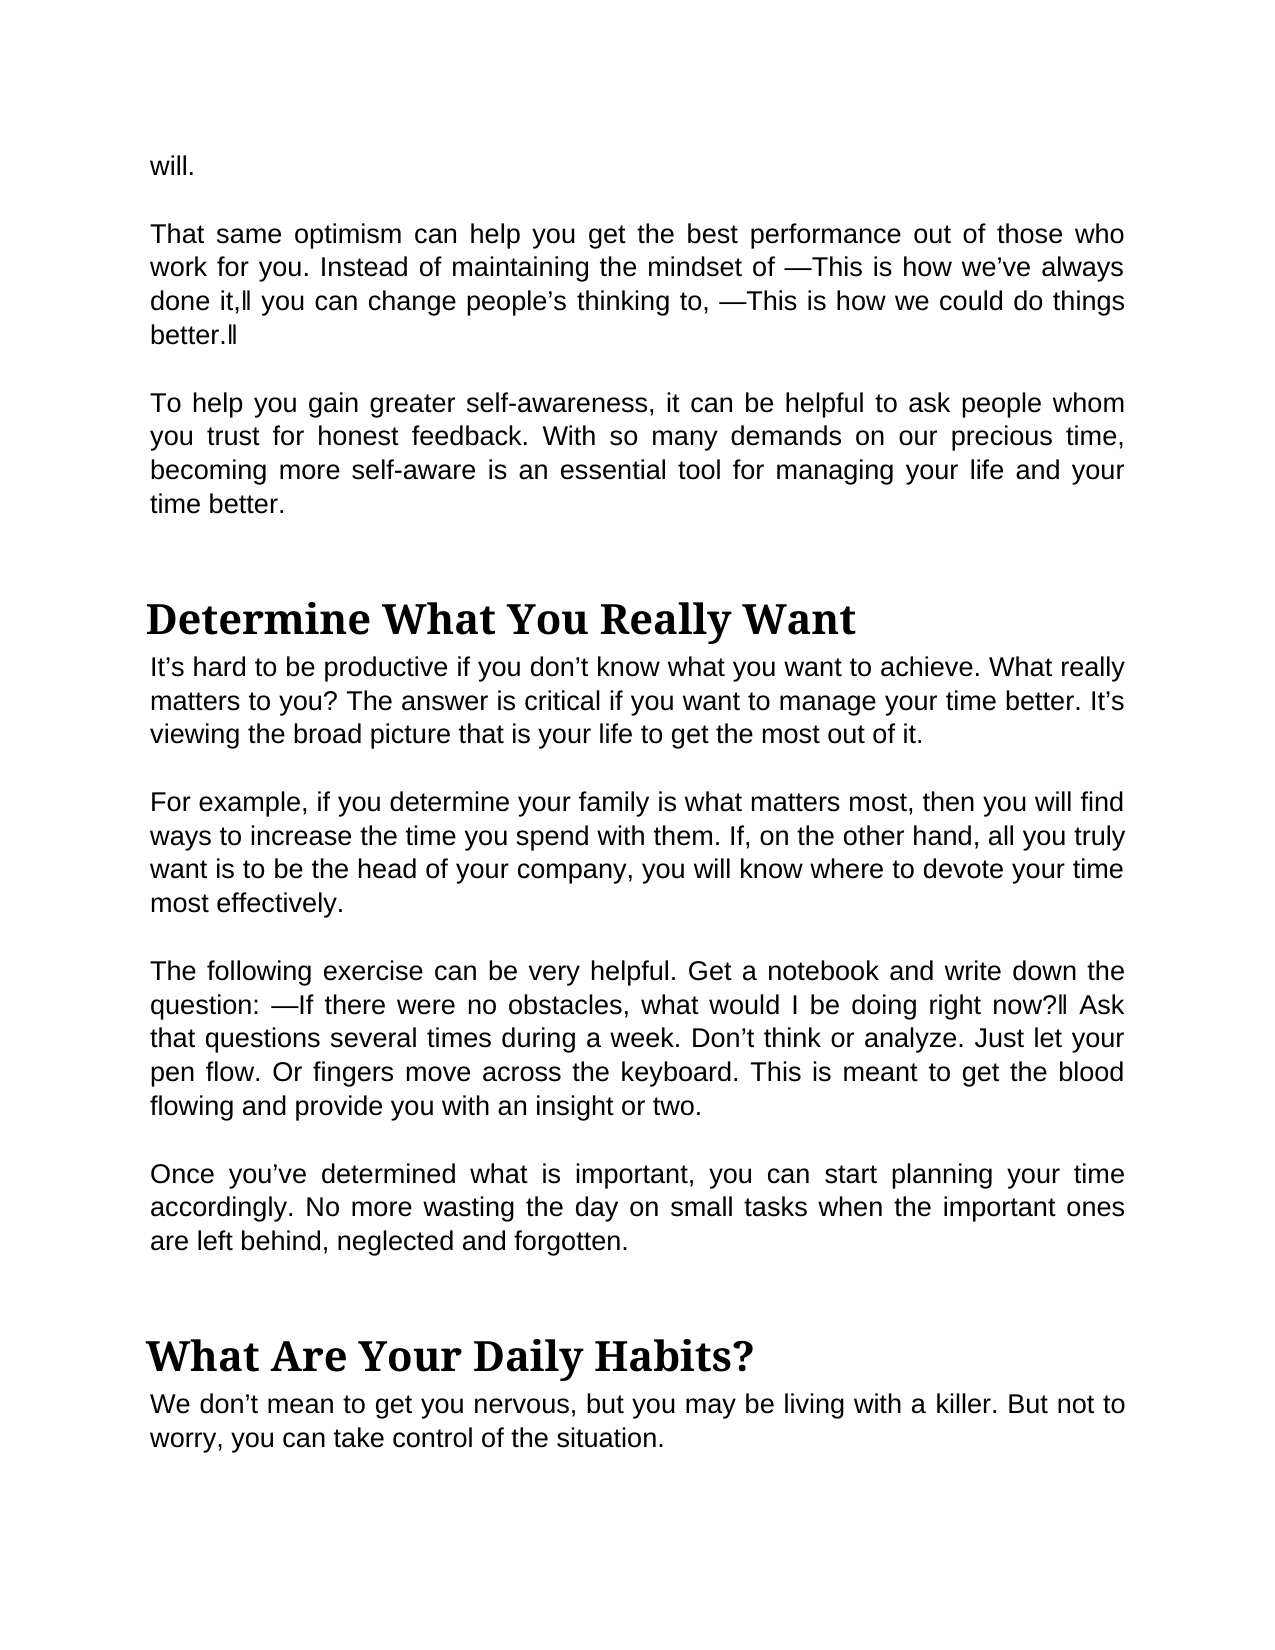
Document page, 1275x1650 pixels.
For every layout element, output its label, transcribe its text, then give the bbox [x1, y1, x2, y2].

subtitle Determine What You Really Want [146, 589, 1126, 646]
subtitle What Are Your Daily Habits? [146, 1327, 1126, 1383]
text We don’t mean to get you nervous, but you may be living with a killer. But not to worry, you can take control of the situation. [150, 1388, 1126, 1453]
text That same optimism can help you get the best performance out of those who work for you. Instead of maintaining the mindset of ―This is how we’ve always done it,‖ you can change people’s thinking to, ―This is how we could do things better.‖ [150, 218, 1126, 350]
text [150, 150, 1126, 181]
text For example, if you determine your family is what matters most, then you will find ways to increase the time you spend with them. If, on the other hand, all you truly want is to be the head of your company, you will know where to devote your time most effectively. [150, 786, 1126, 918]
text The following exercise can be very helpful. Get a notebook and write down the question: ―If there were no obstacles, what would I be doing right now?‖ Ask that questions several times during a week. Don’t think or analyze. Just let your pen flow. Or fingers move across the keyboard. This is meant to get the blood flowing and provide you with an insight or two. [150, 955, 1126, 1121]
text It’s hard to be productive if you don’t know what you want to achieve. What really matters to you? The answer is critical if you want to manage your time better. It’s viewing the broad picture that is your life to get the most out of it. [150, 651, 1126, 749]
text Once you’ve determined what is important, you can start planning your time accordingly. No more wasting the day on small tasks when the important ones are left behind, neglected and forgotten. [150, 1158, 1126, 1256]
text To help you gain greater self-awareness, it can be helpful to ask people whom you trust for honest feedback. With so many demands on our precious time, becoming more self-aware is an essential tool for managing your life and your time better. [150, 387, 1126, 519]
